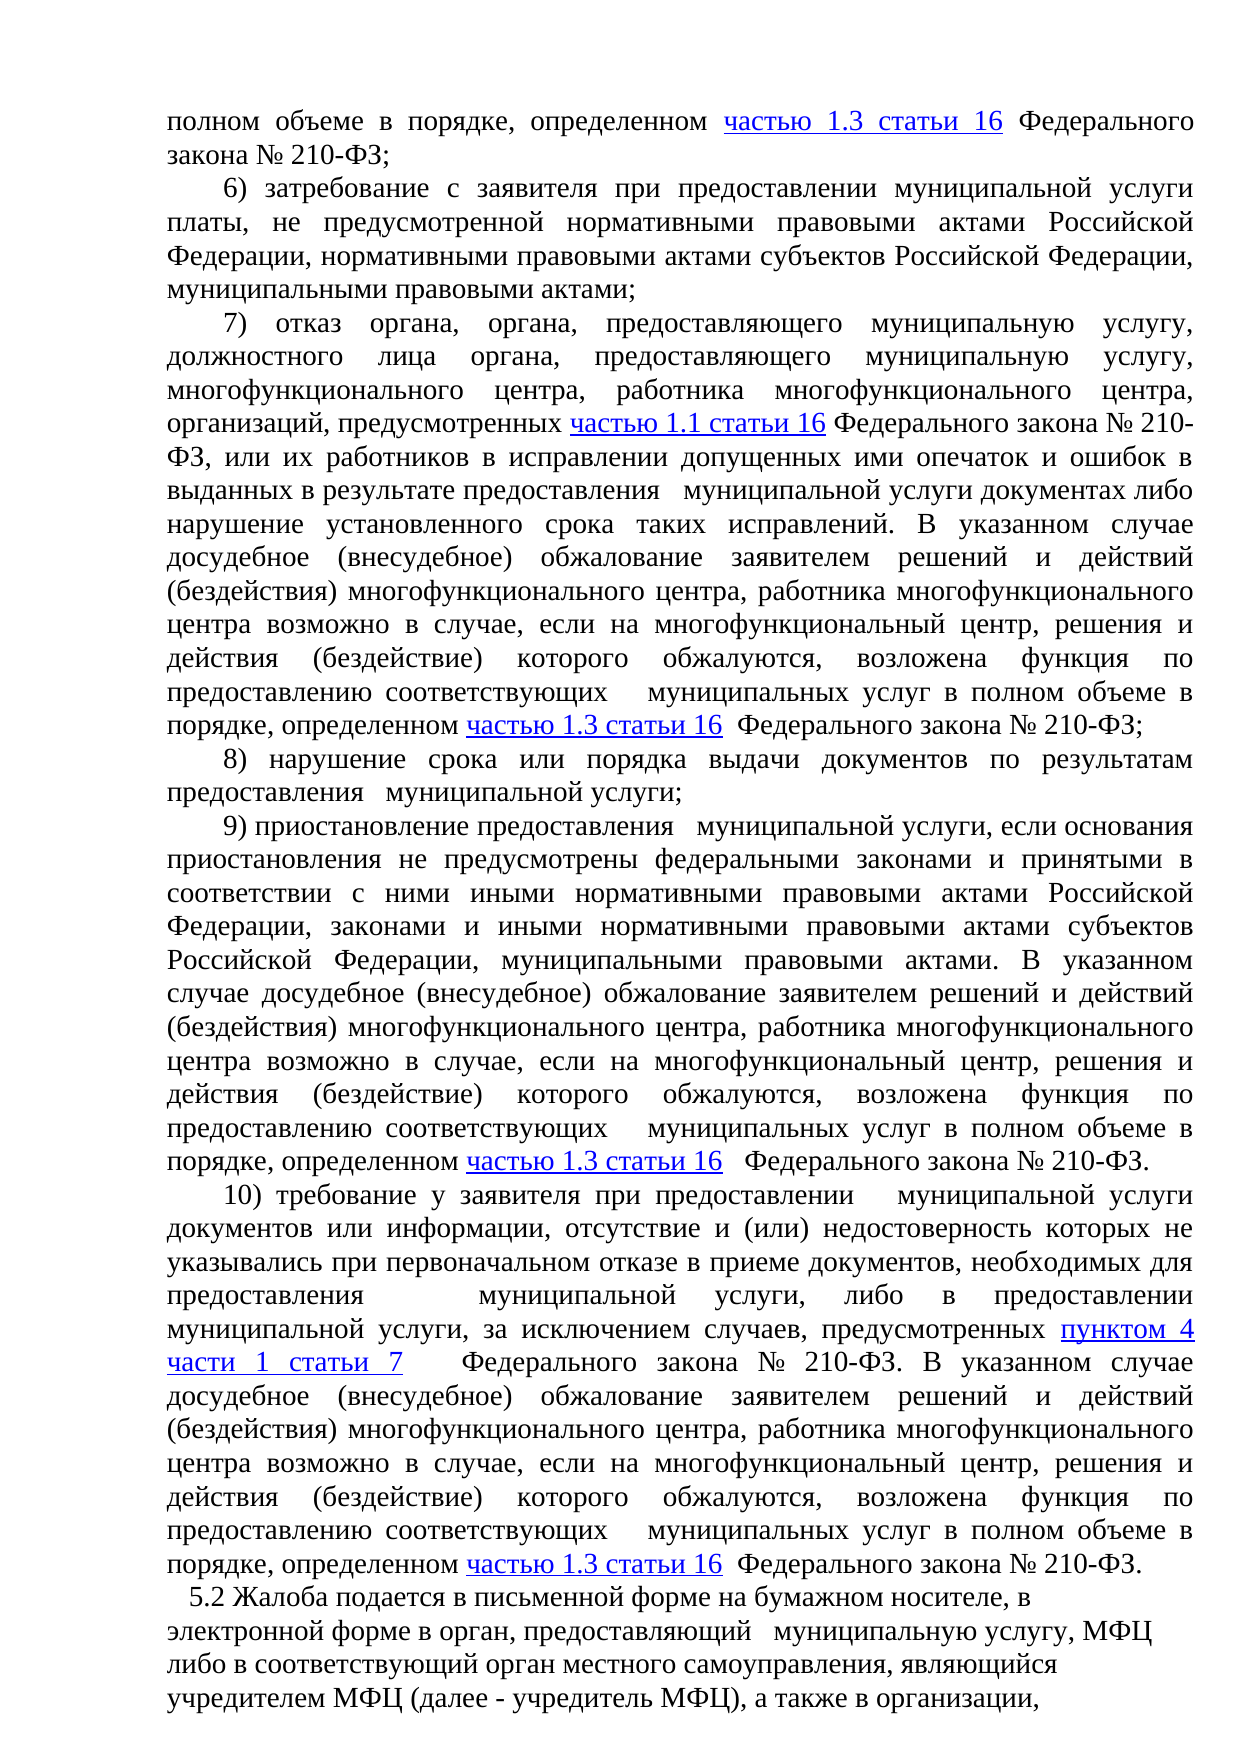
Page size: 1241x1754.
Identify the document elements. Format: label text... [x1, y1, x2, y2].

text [167, 103, 1194, 171]
text 7) отказ органа, органа, предоставляющего муниципальную услугу, должностного лица органа, предоставляющего муниципальную услугу, многофункционального центра, работника многофункционального центра, организаций, предусмотренных частью 1.1 статьи 16 Федерального закона № 210-ФЗ, или их работников в исправлении допущенных ими опечаток и ошибок в выданных в результате предоставления муниципальной услуги документах либо нарушение установленного срока таких исправлений. В указанном случае досудебное (внесудебное) обжалование заявителем решений и действий (бездействия) многофункционального центра, работника многофункционального центра возможно в случае, если на многофункциональный центр, решения и действия (бездействие) которого обжалуются, возложена функция по предоставлению соответствующих муниципальных услуг в полном объеме в порядке, определенном частью 1.3 статьи 16 Федерального закона № 210-ФЗ; [167, 305, 1194, 741]
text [167, 1579, 1194, 1713]
text 10) требование у заявителя при предоставлении муниципальной услуги документов или информации, отсутствие и (или) недостоверность которых не указывались при первоначальном отказе в приеме документов, необходимых для предоставления муниципальной услуги, либо в предоставлении муниципальной услуги, за исключением случаев, предусмотренных пунктом 4 части 1 статьи 7 Федерального закона № 210-ФЗ. В указанном случае досудебное (внесудебное) обжалование заявителем решений и действий (бездействия) многофункционального центра, работника многофункционального центра возможно в случае, если на многофункциональный центр, решения и действия (бездействие) которого обжалуются, возложена функция по предоставлению соответствующих муниципальных услуг в полном объеме в порядке, определенном частью 1.3 статьи 16 Федерального закона № 210-ФЗ. [167, 1177, 1194, 1579]
text 6) затребование с заявителя при предоставлении муниципальной услуги платы, не предусмотренной нормативными правовыми актами Российской Федерации, нормативными правовыми актами субъектов Российской Федерации, муниципальными правовыми актами; [167, 171, 1194, 305]
text 8) нарушение срока или порядка выдачи документов по результатам предоставления муниципальной услуги; [167, 741, 1194, 808]
text 9) приостановление предоставления муниципальной услуги, если основания приостановления не предусмотрены федеральными законами и принятыми в соответствии с ними иными нормативными правовыми актами Российской Федерации, законами и иными нормативными правовыми актами субъектов Российской Федерации, муниципальными правовыми актами. В указанном случае досудебное (внесудебное) обжалование заявителем решений и действий (бездействия) многофункционального центра, работника многофункционального центра возможно в случае, если на многофункциональный центр, решения и действия (бездействие) которого обжалуются, возложена функция по предоставлению соответствующих муниципальных услуг в полном объеме в порядке, определенном частью 1.3 статьи 16 Федерального закона № 210-ФЗ. [167, 808, 1194, 1177]
